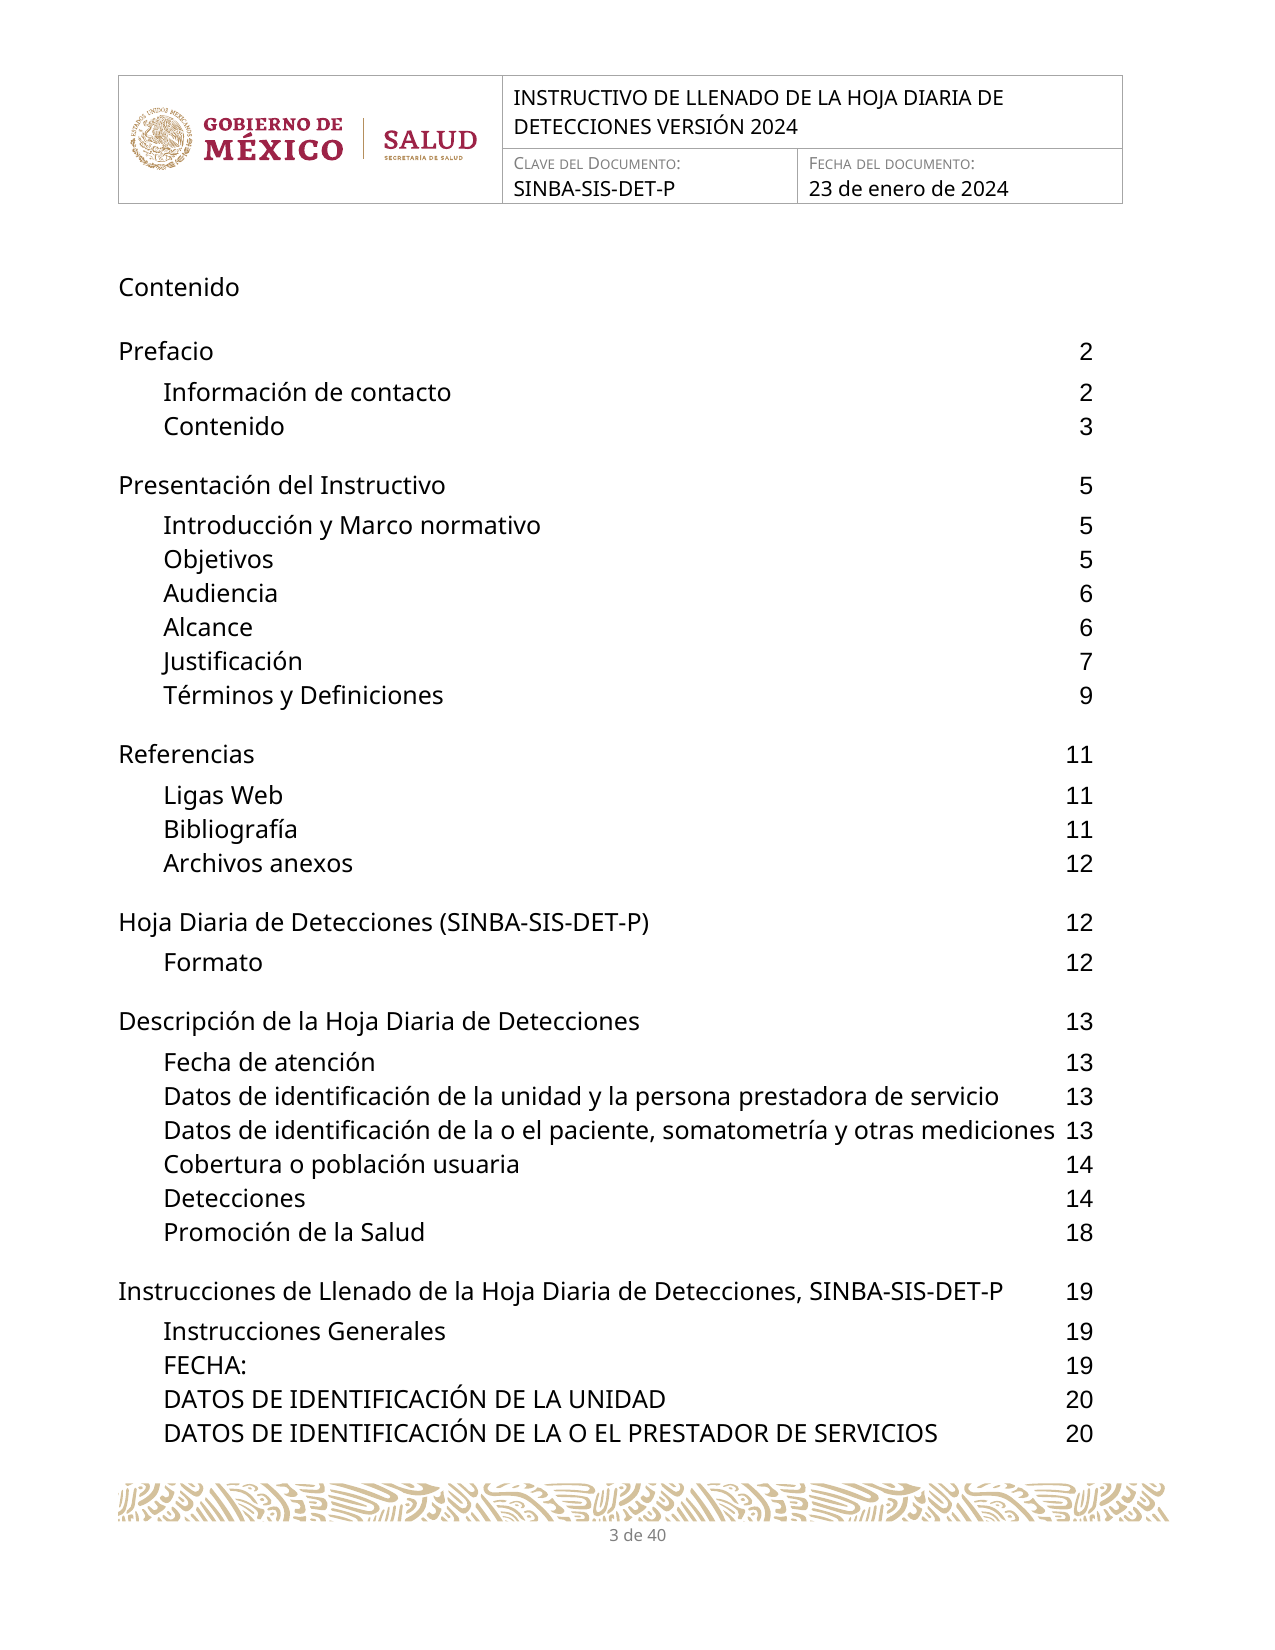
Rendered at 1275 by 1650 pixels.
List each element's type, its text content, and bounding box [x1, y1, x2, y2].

text Detecciones 14 [163, 1180, 1082, 1214]
text Audiencia 6 [163, 576, 1082, 610]
text Instrucciones de Llenado de la Hoja Diaria de Detecciones, SINBA-SIS-DET-P 19 [118, 1273, 1082, 1308]
text Fecha de atención 13 [163, 1044, 1082, 1078]
text Objetivos 5 [163, 542, 1082, 576]
subtitle Contenido [118, 270, 1157, 304]
text Términos y Definiciones 9 [163, 678, 1082, 712]
text Descripción de la Hoja Diaria de Detecciones 13 [118, 1004, 1082, 1038]
text Hoja Diaria de Detecciones (SINBA-SIS-DET-P) 12 [118, 904, 1082, 938]
text Referencias 11 [118, 737, 1082, 771]
text Promoción de la Salud 18 [163, 1214, 1082, 1248]
text DATOS DE IDENTIFICACIÓN DE LA O EL PRESTADOR DE SERVICIOS 20 [163, 1416, 1082, 1450]
text Prefacio 2 [118, 334, 1082, 368]
text Información de contacto 2 [163, 374, 1082, 408]
text FECHA: 19 [163, 1348, 1082, 1382]
text Justificación 7 [163, 644, 1082, 678]
text Alcance 6 [163, 610, 1082, 644]
text DATOS DE IDENTIFICACIÓN DE LA UNIDAD 20 [163, 1382, 1082, 1416]
text Formato 12 [163, 945, 1082, 979]
text Presentación del Instructivo 5 [118, 467, 1082, 501]
text Archivos anexos 12 [163, 845, 1082, 879]
text Instrucciones Generales 19 [163, 1314, 1082, 1348]
text Datos de identificación de la unidad y la persona prestadora de servicio 13 [163, 1078, 1082, 1112]
text Introducción y Marco normativo 5 [163, 508, 1082, 542]
text Bibliografía 11 [163, 811, 1082, 845]
text Contenido 3 [163, 408, 1082, 442]
text Cobertura o población usuaria 14 [163, 1146, 1082, 1180]
text Datos de identificación de la o el paciente, somatometría y otras mediciones 13 [163, 1112, 1082, 1146]
text Ligas Web 11 [163, 777, 1082, 811]
